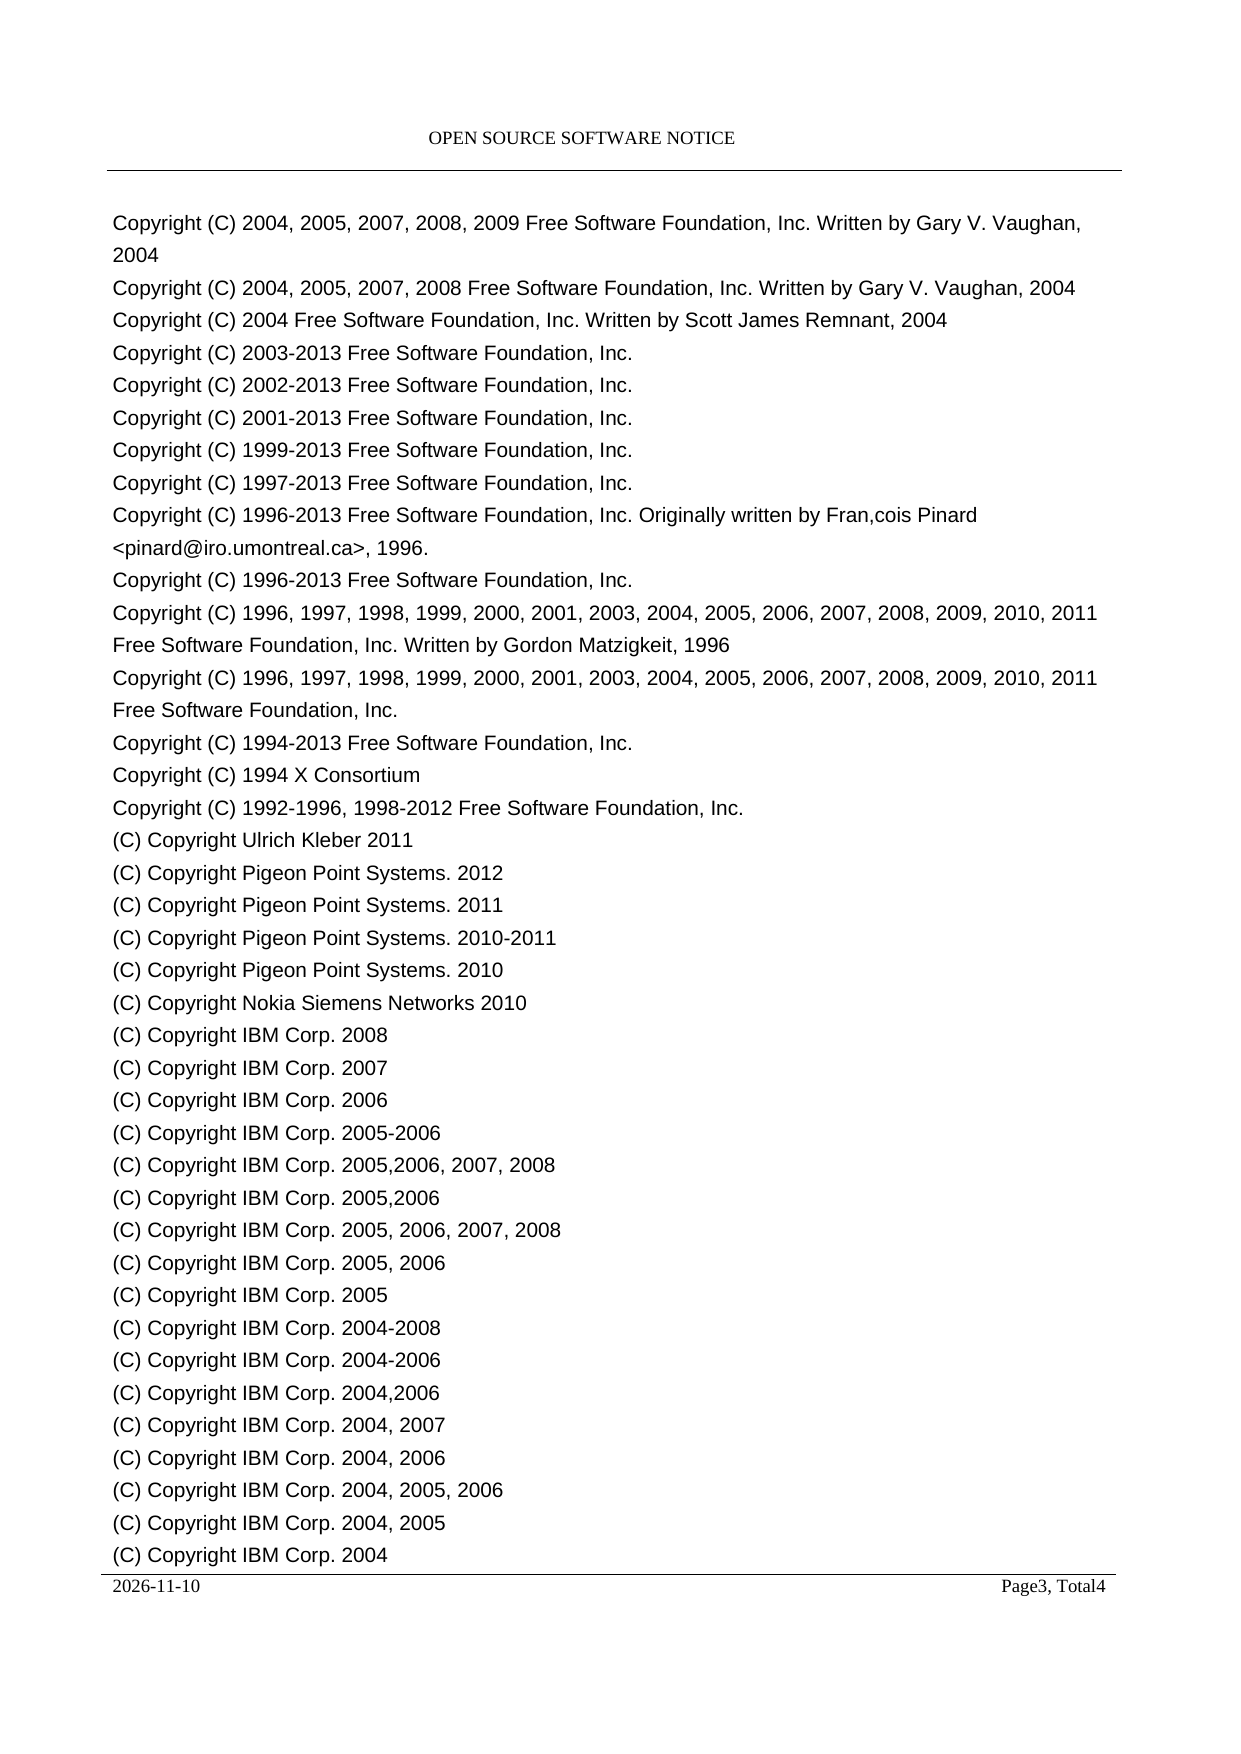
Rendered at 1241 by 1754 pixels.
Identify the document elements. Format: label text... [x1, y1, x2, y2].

text (C) Copyright IBM Corp. 2004-2006 [112, 1344, 1128, 1376]
text (C) Copyright IBM Corp. 2005 [112, 1279, 1128, 1311]
text (C) Copyright IBM Corp. 2006 [112, 1084, 1128, 1116]
text Copyright (C) 2002-2013 Free Software Foundation, Inc. [112, 369, 1128, 401]
text Copyright (C) 2004, 2005, 2007, 2008 Free Software Foundation, Inc. Written by Gary V. Vaughan, 2004 [112, 271, 1128, 304]
text (C) Copyright IBM Corp. 2007 [112, 1051, 1128, 1084]
text Copyright (C) 1996-2013 Free Software Foundation, Inc. [112, 564, 1128, 596]
text (C) Copyright IBM Corp. 2005,2006, 2007, 2008 [112, 1149, 1128, 1181]
text (C) Copyright IBM Corp. 2005,2006 [112, 1181, 1128, 1214]
text (C) Copyright IBM Corp. 2005, 2006, 2007, 2008 [112, 1214, 1128, 1246]
text (C) Copyright Pigeon Point Systems. 2010-2011 [112, 921, 1128, 954]
text (C) Copyright Ulrich Kleber 2011 [112, 824, 1128, 856]
text Copyright (C) 1996-2013 Free Software Foundation, Inc. Originally written by Fran,cois Pinard <pinard@iro.umontreal.ca>, 1996. [112, 499, 1128, 564]
text Copyright (C) 1992-1996, 1998-2012 Free Software Foundation, Inc. [112, 791, 1128, 824]
text (C) Copyright IBM Corp. 2005, 2006 [112, 1246, 1128, 1279]
text (C) Copyright IBM Corp. 2004, 2005, 2006 [112, 1474, 1128, 1506]
text Copyright (C) 2003-2013 Free Software Foundation, Inc. [112, 336, 1128, 369]
text Copyright (C) 1994-2013 Free Software Foundation, Inc. [112, 726, 1128, 759]
text Copyright (C) 2004, 2005, 2007, 2008, 2009 Free Software Foundation, Inc. Written by Gary V. Vaughan, 2004 [112, 206, 1128, 271]
text Copyright (C) 1997-2013 Free Software Foundation, Inc. [112, 466, 1128, 499]
text Copyright (C) 1996, 1997, 1998, 1999, 2000, 2001, 2003, 2004, 2005, 2006, 2007, 2008, 2009, 2010, 2011 Free Software Foundation, Inc. [112, 661, 1128, 726]
text (C) Copyright IBM Corp. 2008 [112, 1019, 1128, 1051]
text (C) Copyright Nokia Siemens Networks 2010 [112, 986, 1128, 1019]
text (C) Copyright Pigeon Point Systems. 2010 [112, 954, 1128, 986]
text (C) Copyright IBM Corp. 2004-2008 [112, 1311, 1128, 1344]
text (C) Copyright IBM Corp. 2004 [112, 1539, 1128, 1571]
text Copyright (C) 2004 Free Software Foundation, Inc. Written by Scott James Remnant, 2004 [112, 304, 1128, 336]
text (C) Copyright IBM Corp. 2004, 2007 [112, 1409, 1128, 1441]
text (C) Copyright IBM Corp. 2005-2006 [112, 1116, 1128, 1149]
text Copyright (C) 1996, 1997, 1998, 1999, 2000, 2001, 2003, 2004, 2005, 2006, 2007, 2008, 2009, 2010, 2011 Free Software Foundation, Inc. Written by Gordon Matzigkeit, 1996 [112, 596, 1128, 661]
text (C) Copyright IBM Corp. 2004, 2005 [112, 1506, 1128, 1539]
text Copyright (C) 2001-2013 Free Software Foundation, Inc. [112, 401, 1128, 434]
text (C) Copyright Pigeon Point Systems. 2012 [112, 856, 1128, 889]
text Copyright (C) 1994 X Consortium [112, 759, 1128, 791]
text (C) Copyright Pigeon Point Systems. 2011 [112, 889, 1128, 921]
text (C) Copyright IBM Corp. 2004, 2006 [112, 1441, 1128, 1474]
text (C) Copyright IBM Corp. 2004,2006 [112, 1376, 1128, 1409]
text Copyright (C) 1999-2013 Free Software Foundation, Inc. [112, 434, 1128, 466]
